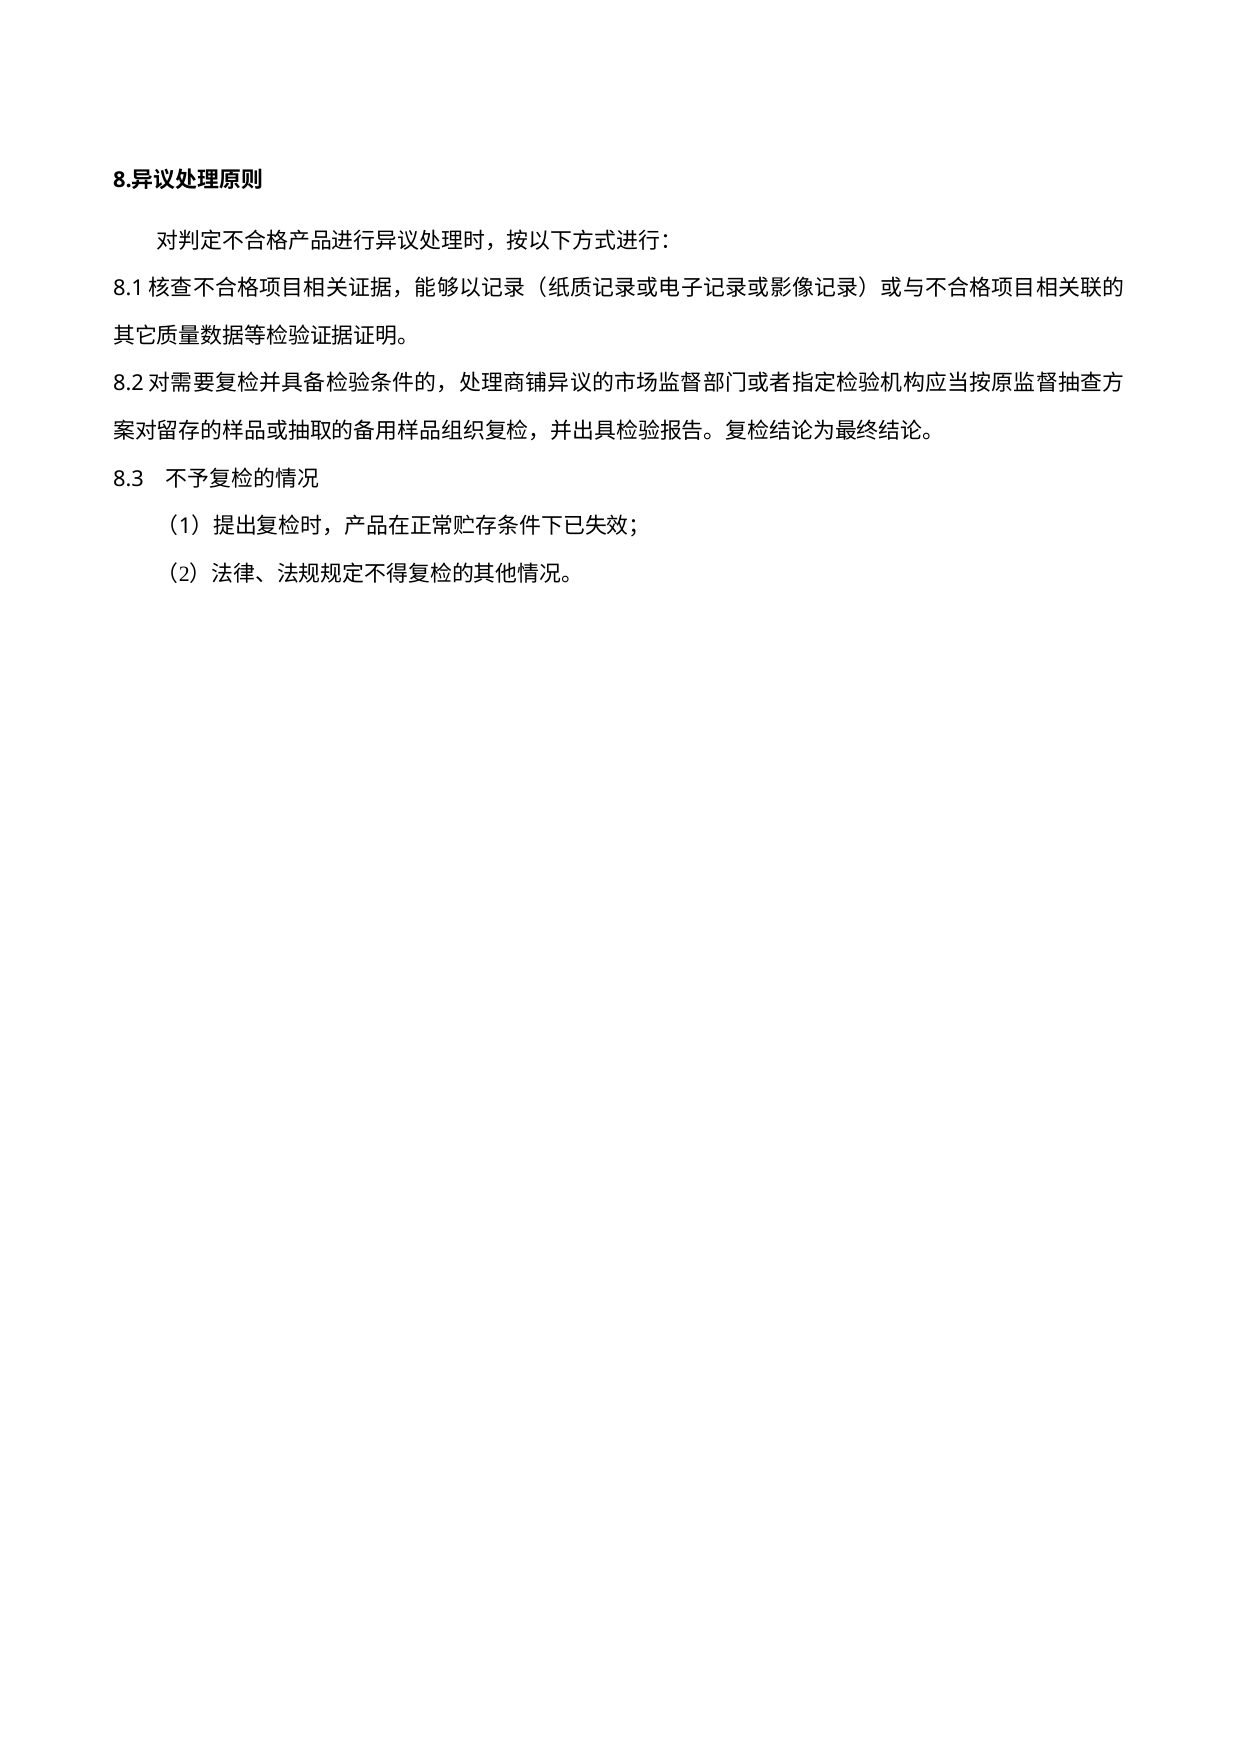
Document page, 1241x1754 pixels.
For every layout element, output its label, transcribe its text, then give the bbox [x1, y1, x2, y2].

text 8.3 不予复检的情况 [113, 461, 1127, 492]
text 8.异议处理原则 [113, 162, 1127, 194]
text （1）提出复检时，产品在正常贮存条件下已失效； [113, 508, 1127, 540]
text （2）法律、法规规定不得复检的其他情况。 [113, 556, 1127, 588]
text 8.2对需要复检并具备检验条件的，处理商铺异议的市场监督部门或者指定检验机构应当按原监督抽查方案对留存的样品或抽取的备用样品组织复检，并出具检验报告。复检结论为最终结论。 [113, 365, 1127, 445]
text 8.1核查不合格项目相关证据，能够以记录（纸质记录或电子记录或影像记录）或与不合格项目相关联的其它质量数据等检验证据证明。 [113, 270, 1127, 349]
text 对判定不合格产品进行异议处理时，按以下方式进行： [113, 223, 1127, 254]
